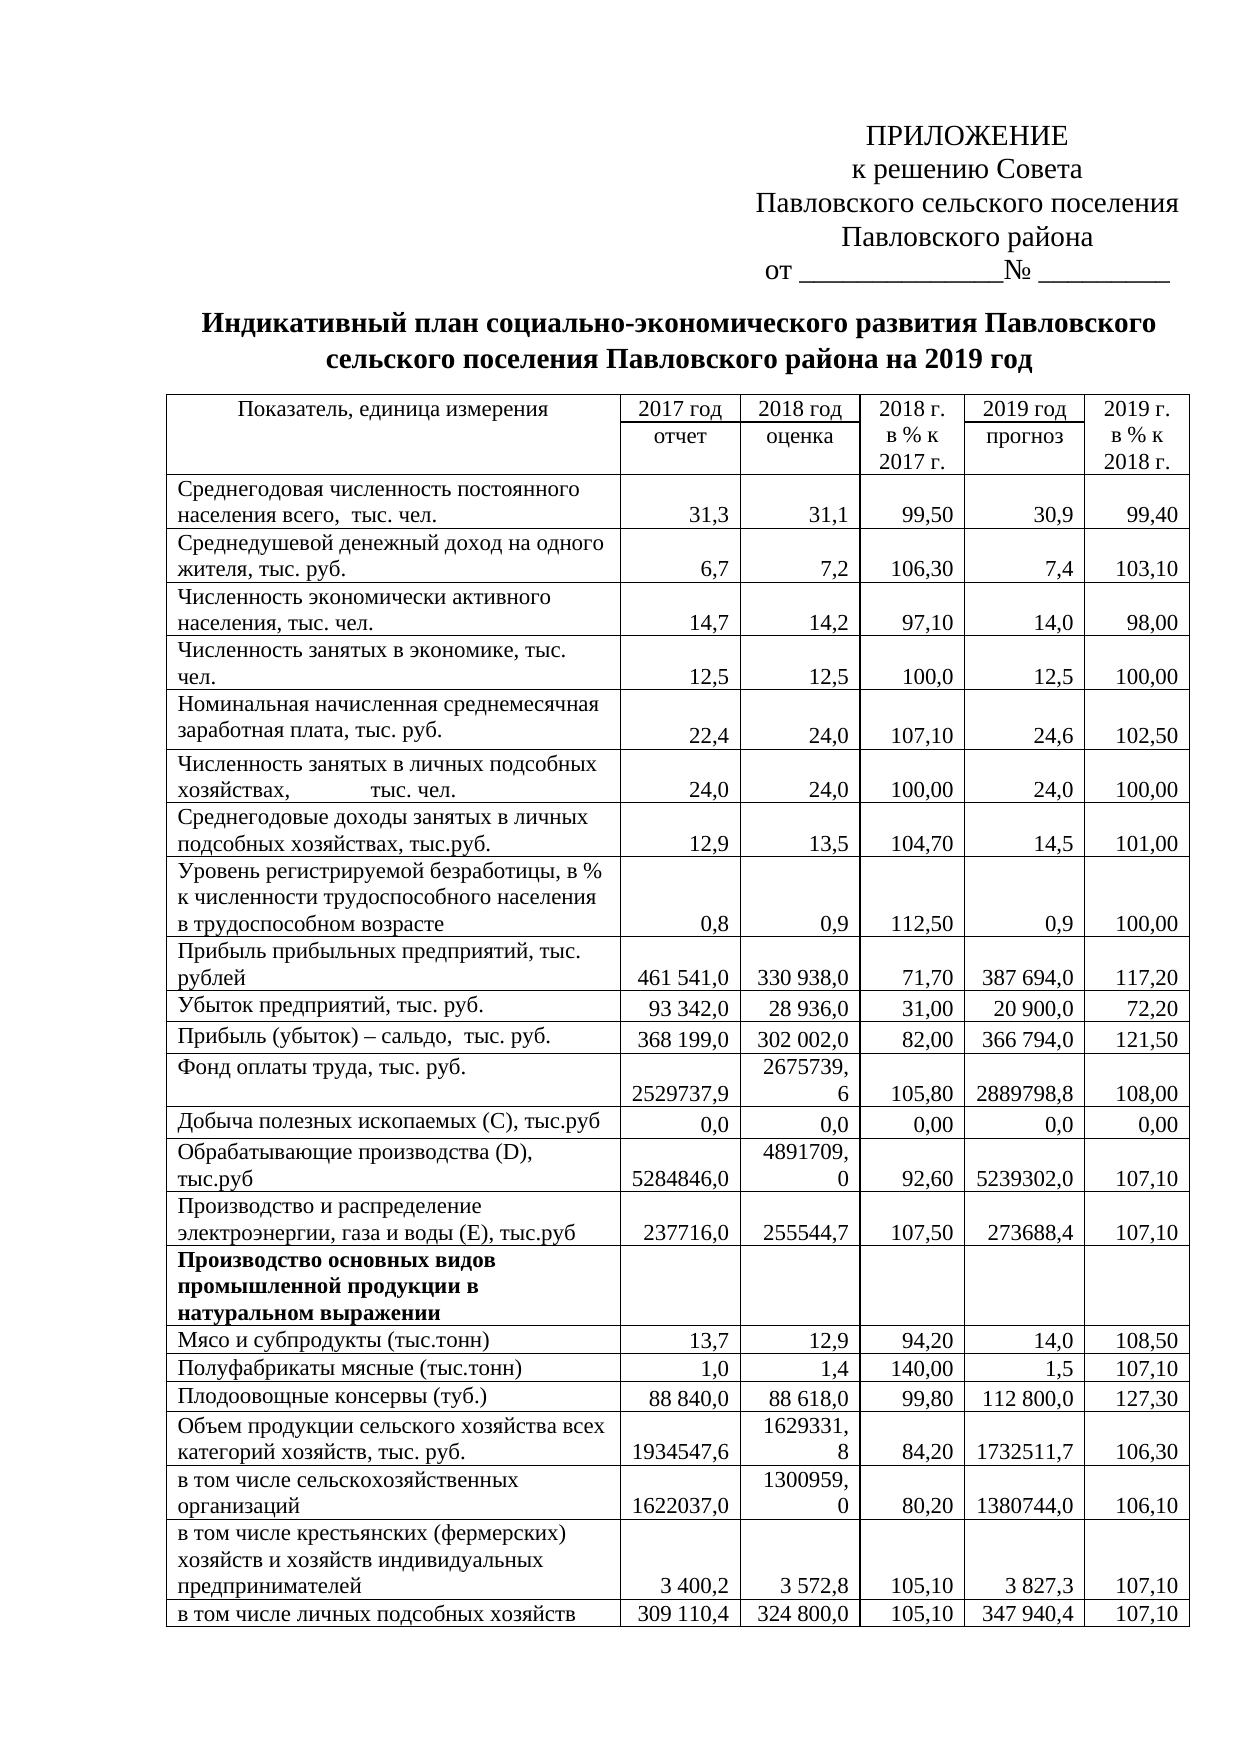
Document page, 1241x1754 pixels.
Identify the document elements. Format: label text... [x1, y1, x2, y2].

table_cell в том числе сельскохозяйственных организаций [167, 1466, 620, 1518]
table_cell Среднегодовая численность постоянного населения всего, тыс. чел. [167, 475, 620, 528]
table_cell 1300959,0 [741, 1466, 859, 1518]
table_cell [1085, 1246, 1189, 1325]
table_cell 1,0 [621, 1354, 740, 1381]
table_cell 1934547,6 [621, 1412, 740, 1465]
table_cell 2529737,9 [621, 1054, 740, 1106]
table_cell 93 342,0 [621, 991, 740, 1021]
table_cell 24,6 [965, 690, 1084, 748]
table_cell 12,5 [965, 636, 1084, 689]
table_cell 2675739,6 [741, 1054, 859, 1106]
table_cell 100,00 [861, 750, 964, 802]
table_cell 12,5 [741, 636, 859, 689]
table_cell 107,10 [1085, 1192, 1189, 1245]
table_cell 1622037,0 [621, 1466, 740, 1518]
table_cell 92,60 [861, 1139, 964, 1191]
table_cell 31,00 [861, 991, 964, 1021]
table_cell 105,10 [861, 1520, 964, 1598]
table_cell Численность экономически активного населения, тыс. чел. [167, 583, 620, 635]
table_cell 94,20 [861, 1326, 964, 1353]
table_cell 98,00 [1085, 583, 1189, 635]
table_cell 387 694,0 [965, 937, 1084, 990]
table_cell 0,9 [741, 857, 859, 936]
table_cell 28 936,0 [741, 991, 859, 1021]
table_cell 22,4 [621, 690, 740, 748]
table_cell 106,30 [1085, 1412, 1189, 1465]
table_cell Производство основных видов промышленной продукции в натуральном выражении [167, 1246, 620, 1325]
table_cell 1380744,0 [965, 1466, 1084, 1518]
table_cell 330 938,0 [741, 937, 859, 990]
table_cell 104,70 [861, 803, 964, 856]
table_cell Объем продукции сельского хозяйства всех категорий хозяйств, тыс. руб. [167, 1412, 620, 1465]
table_cell [621, 1246, 740, 1325]
table_cell 347 940,4 [965, 1600, 1084, 1626]
table_cell Численность занятых в экономике, тыс. чел. [167, 636, 620, 689]
table_cell 88 840,0 [621, 1382, 740, 1411]
table_cell 273688,4 [965, 1192, 1084, 1245]
table_cell 99,40 [1085, 475, 1189, 528]
table_cell 5239302,0 [965, 1139, 1084, 1191]
table_cell [741, 1246, 859, 1325]
text Павловского района [753, 219, 1181, 252]
table_cell 309 110,4 [621, 1600, 740, 1626]
table_cell 14,7 [621, 583, 740, 635]
table_cell 3 572,8 [741, 1520, 859, 1598]
text Индикативный план социально-экономического развития Павловского сельского поселения Павловского района на 2019 год [177, 305, 1181, 375]
table_header 2018 год [741, 395, 859, 421]
table_cell 6,7 [621, 529, 740, 582]
table_cell 12,9 [741, 1326, 859, 1353]
table_cell 13,7 [621, 1326, 740, 1353]
table_cell 108,50 [1085, 1326, 1189, 1353]
table_cell 255544,7 [741, 1192, 859, 1245]
table_cell 99,50 [861, 475, 964, 528]
table_cell 0,8 [621, 857, 740, 936]
table_cell Прибыль (убыток) – сальдо, тыс. руб. [167, 1022, 620, 1052]
table_cell 121,50 [1085, 1022, 1189, 1052]
table_cell 12,5 [621, 636, 740, 689]
table_cell 107,10 [1085, 1600, 1189, 1626]
table_cell 14,2 [741, 583, 859, 635]
text к решению Совета [753, 152, 1181, 185]
table_cell Плодоовощные консервы (туб.) [167, 1382, 620, 1411]
table_cell Среднедушевой денежный доход на одного жителя, тыс. руб. [167, 529, 620, 582]
table_cell 24,0 [741, 690, 859, 748]
table_cell 101,00 [1085, 803, 1189, 856]
table_cell 107,10 [861, 690, 964, 748]
table_cell 112 800,0 [965, 1382, 1084, 1411]
table_cell 105,80 [861, 1054, 964, 1106]
text Павловского сельского поселения [753, 185, 1181, 219]
table_cell 31,1 [741, 475, 859, 528]
table_cell 108,00 [1085, 1054, 1189, 1106]
table_cell Численность занятых в личных подсобных хозяйствах, тыс. чел. [167, 750, 620, 802]
table_cell Фонд оплаты труда, тыс. руб. [167, 1054, 620, 1106]
table_cell 4891709,0 [741, 1139, 859, 1191]
table_cell 71,70 [861, 937, 964, 990]
table_cell 140,00 [861, 1354, 964, 1381]
table_cell 24,0 [621, 750, 740, 802]
table_cell Производство и распределение электроэнергии, газа и воды (E), тыс.руб [167, 1192, 620, 1245]
table_cell Номинальная начисленная среднемесячная заработная плата, тыс. руб. [167, 690, 620, 748]
text от ______________№ _________ [753, 252, 1181, 286]
table_cell 302 002,0 [741, 1022, 859, 1052]
table_cell 106,10 [1085, 1466, 1189, 1518]
table_cell 100,00 [1085, 750, 1189, 802]
table_cell 30,9 [965, 475, 1084, 528]
table_cell 0,00 [861, 1107, 964, 1137]
table_cell 1,4 [741, 1354, 859, 1381]
table_cell Добыча полезных ископаемых (C), тыс.руб [167, 1107, 620, 1137]
table_cell 5284846,0 [621, 1139, 740, 1191]
table_cell 461 541,0 [621, 937, 740, 990]
table_cell 3 400,2 [621, 1520, 740, 1598]
table_cell 14,5 [965, 803, 1084, 856]
table_cell Прибыль прибыльных предприятий, тыс. рублей [167, 937, 620, 990]
table_cell 24,0 [965, 750, 1084, 802]
table_cell 20 900,0 [965, 991, 1084, 1021]
table_cell 13,5 [741, 803, 859, 856]
table_header 2019 г. в % к 2018 г. [1085, 395, 1189, 474]
table_cell 1629331,8 [741, 1412, 859, 1465]
table_cell 237716,0 [621, 1192, 740, 1245]
table_cell 0,9 [965, 857, 1084, 936]
table_cell Полуфабрикаты мясные (тыс.тонн) [167, 1354, 620, 1381]
table_cell 24,0 [741, 750, 859, 802]
table_cell 3 827,3 [965, 1520, 1084, 1598]
table_cell Мясо и субпродукты (тыс.тонн) [167, 1326, 620, 1353]
table_cell оценка [741, 423, 859, 474]
table_cell 97,10 [861, 583, 964, 635]
table_cell 106,30 [861, 529, 964, 582]
table_cell 14,0 [965, 1326, 1084, 1353]
table_cell 107,10 [1085, 1354, 1189, 1381]
table_cell [861, 1246, 964, 1325]
table_cell 107,10 [1085, 1520, 1189, 1598]
table_cell 102,50 [1085, 690, 1189, 748]
table_cell 31,3 [621, 475, 740, 528]
table_header 2019 год [965, 395, 1084, 421]
table_cell 7,4 [965, 529, 1084, 582]
table_cell 84,20 [861, 1412, 964, 1465]
table_cell 72,20 [1085, 991, 1189, 1021]
table_cell 112,50 [861, 857, 964, 936]
table_cell Среднегодовые доходы занятых в личных подсобных хозяйствах, тыс.руб. [167, 803, 620, 856]
table_cell в том числе личных подсобных хозяйств [167, 1600, 620, 1626]
table_cell 82,00 [861, 1022, 964, 1052]
table_cell 100,00 [1085, 857, 1189, 936]
table_cell в том числе крестьянских (фермерских) хозяйств и хозяйств индивидуальных предпринимателей [167, 1520, 620, 1598]
table_cell 2889798,8 [965, 1054, 1084, 1106]
table_cell [965, 1246, 1084, 1325]
table_cell 0,0 [741, 1107, 859, 1137]
table_cell 103,10 [1085, 529, 1189, 582]
table_cell 0,0 [621, 1107, 740, 1137]
table_header 2018 г. в % к 2017 г. [861, 395, 964, 474]
table_header 2017 год [621, 395, 740, 421]
table_cell 100,00 [1085, 636, 1189, 689]
table_cell Уровень регистрируемой безработицы, в % к численности трудоспособного населения в трудоспособном возрасте [167, 857, 620, 936]
table_cell прогноз [965, 423, 1084, 474]
table_cell отчет [621, 423, 740, 474]
table_cell 127,30 [1085, 1382, 1189, 1411]
table_cell 0,00 [1085, 1107, 1189, 1137]
table_cell 107,10 [1085, 1139, 1189, 1191]
table_cell Обрабатывающие производства (D), тыс.руб [167, 1139, 620, 1191]
table_cell 0,0 [965, 1107, 1084, 1137]
table_cell 80,20 [861, 1466, 964, 1518]
table_cell 88 618,0 [741, 1382, 859, 1411]
table_cell 366 794,0 [965, 1022, 1084, 1052]
text ПРИЛОЖЕНИЕ [753, 118, 1181, 152]
table_cell 107,50 [861, 1192, 964, 1245]
table_cell 105,10 [861, 1600, 964, 1626]
table_cell 117,20 [1085, 937, 1189, 990]
table_cell 99,80 [861, 1382, 964, 1411]
table_cell 12,9 [621, 803, 740, 856]
table_cell 324 800,0 [741, 1600, 859, 1626]
table_cell 1732511,7 [965, 1412, 1084, 1465]
table_header Показатель, единица измерения [167, 395, 620, 474]
table_cell 368 199,0 [621, 1022, 740, 1052]
table_cell 7,2 [741, 529, 859, 582]
table_cell 100,0 [861, 636, 964, 689]
table_cell 1,5 [965, 1354, 1084, 1381]
table_cell 14,0 [965, 583, 1084, 635]
table_cell Убыток предприятий, тыс. руб. [167, 991, 620, 1021]
